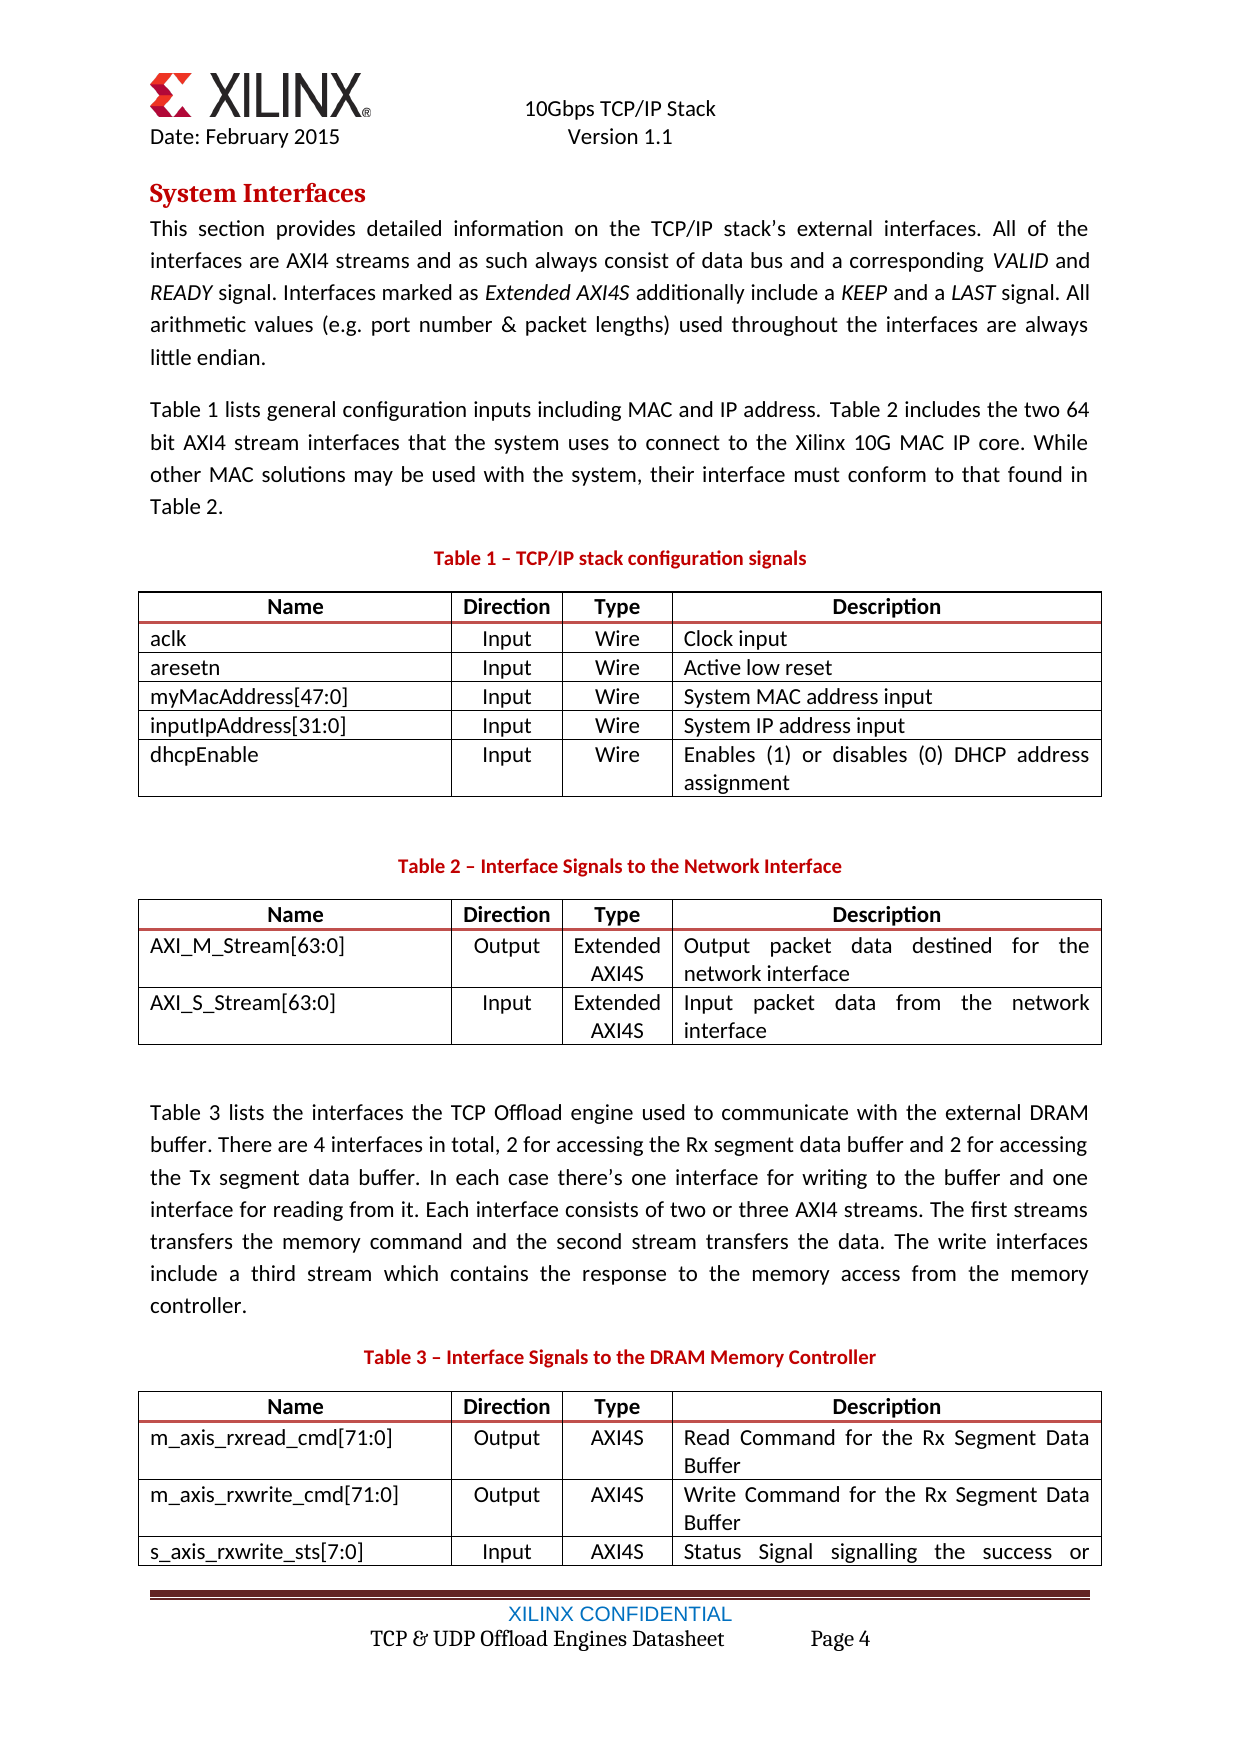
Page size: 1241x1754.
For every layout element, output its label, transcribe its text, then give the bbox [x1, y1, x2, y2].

table_cell myMacAddress[47:0] [139, 682, 451, 710]
table_header Direction [452, 1392, 562, 1420]
table_cell m_axis_rxread_cmd[71:0] [139, 1423, 451, 1479]
text This section provides detailed information on the TCP/IP stack’s external interfaces. All of the interfaces are AXI4 streams and as such always consist of data bus and a corresponding VALID and READY signal. Interfaces marked as Extended AXI4S additionally include a KEEP and a LAST signal. All arithmetic values (e.g. port number & packet lengths) used throughout the interfaces are always little endian. [150, 214, 1090, 371]
table_cell m_axis_rxwrite_cmd[71:0] [139, 1480, 451, 1536]
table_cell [673, 1537, 1101, 1565]
table_cell Input [452, 711, 562, 739]
text Table 1 – TCP/IP stack configuration signals [150, 545, 1090, 571]
table_header Name [139, 1392, 451, 1420]
table_cell AXI4S [563, 1537, 672, 1565]
table_cell AXI4S [563, 1423, 672, 1479]
text Table 1 lists general configuration inputs including MAC and IP address. Table 2 includes the two 64 bit AXI4 stream interfaces that the system uses to connect to the Xilinx 10G MAC IP core. While other MAC solutions may be used with the system, their interface must conform to that found in Table 2. [150, 396, 1090, 520]
table_cell Input [452, 682, 562, 710]
text Table 3 – Interface Signals to the DRAM Memory Controller [150, 1344, 1090, 1370]
table_header Description [673, 900, 1101, 928]
picture [150, 73, 371, 117]
table_header Type [563, 900, 672, 928]
table_cell System MAC address input [673, 682, 1101, 710]
table_cell AXI4S [563, 1480, 672, 1536]
table_cell Wire [563, 624, 672, 652]
table_cell AXI_M_Stream[63:0] [139, 931, 451, 987]
table_header Description [673, 593, 1101, 621]
table_cell Enables (1) or disables (0) DHCP address assignment [673, 740, 1101, 796]
table_cell Input [452, 1537, 562, 1565]
subtitle System Interfaces [150, 178, 1090, 209]
table_cell Extended AXI4S [563, 988, 672, 1044]
table_cell Wire [563, 682, 672, 710]
table_cell Output [452, 1423, 562, 1479]
table_header Name [139, 900, 451, 928]
table_header Direction [452, 900, 562, 928]
table_cell aclk [139, 624, 451, 652]
table_cell Input [452, 740, 562, 796]
table_cell inputIpAddress[31:0] [139, 711, 451, 739]
text Table 3 lists the interfaces the TCP Offload engine used to communicate with the external DRAM buffer. There are 4 interfaces in total, 2 for accessing the Rx segment data buffer and 2 for accessing the Tx segment data buffer. In each case there’s one interface for writing to the buffer and one interface for reading from it. Each interface consists of two or three AXI4 streams. The first streams transfers the memory command and the second stream transfers the data. The write interfaces include a third stream which contains the response to the memory access from the memory controller. [150, 1098, 1090, 1319]
table_cell System IP address input [673, 711, 1101, 739]
table_cell Clock input [673, 624, 1101, 652]
table_header Direction [452, 593, 562, 621]
table_header Description [673, 1392, 1101, 1420]
table_cell aresetn [139, 653, 451, 681]
text Table 2 – Interface Signals to the Network Interface [150, 853, 1090, 878]
table_cell Extended AXI4S [563, 931, 672, 987]
table_cell Input [452, 988, 562, 1044]
table_cell Wire [563, 653, 672, 681]
table_cell Wire [563, 711, 672, 739]
table_cell AXI_S_Stream[63:0] [139, 988, 451, 1044]
table_cell Output [452, 1480, 562, 1536]
table_cell Input [452, 653, 562, 681]
table_cell Wire [563, 740, 672, 796]
table_cell Input [452, 624, 562, 652]
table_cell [139, 1537, 451, 1565]
table_header Type [563, 1392, 672, 1420]
table_header Type [563, 593, 672, 621]
table_cell Read Command for the Rx Segment Data Buffer [673, 1423, 1101, 1479]
table_header Name [139, 593, 451, 621]
table_cell dhcpEnable [139, 740, 451, 796]
table_cell Active low reset [673, 653, 1101, 681]
table_cell Write Command for the Rx Segment Data Buffer [673, 1480, 1101, 1536]
table_cell Output packet data destined for the network interface [673, 931, 1101, 987]
table_cell Output [452, 931, 562, 987]
table_cell Input packet data from the network interface [673, 988, 1101, 1044]
